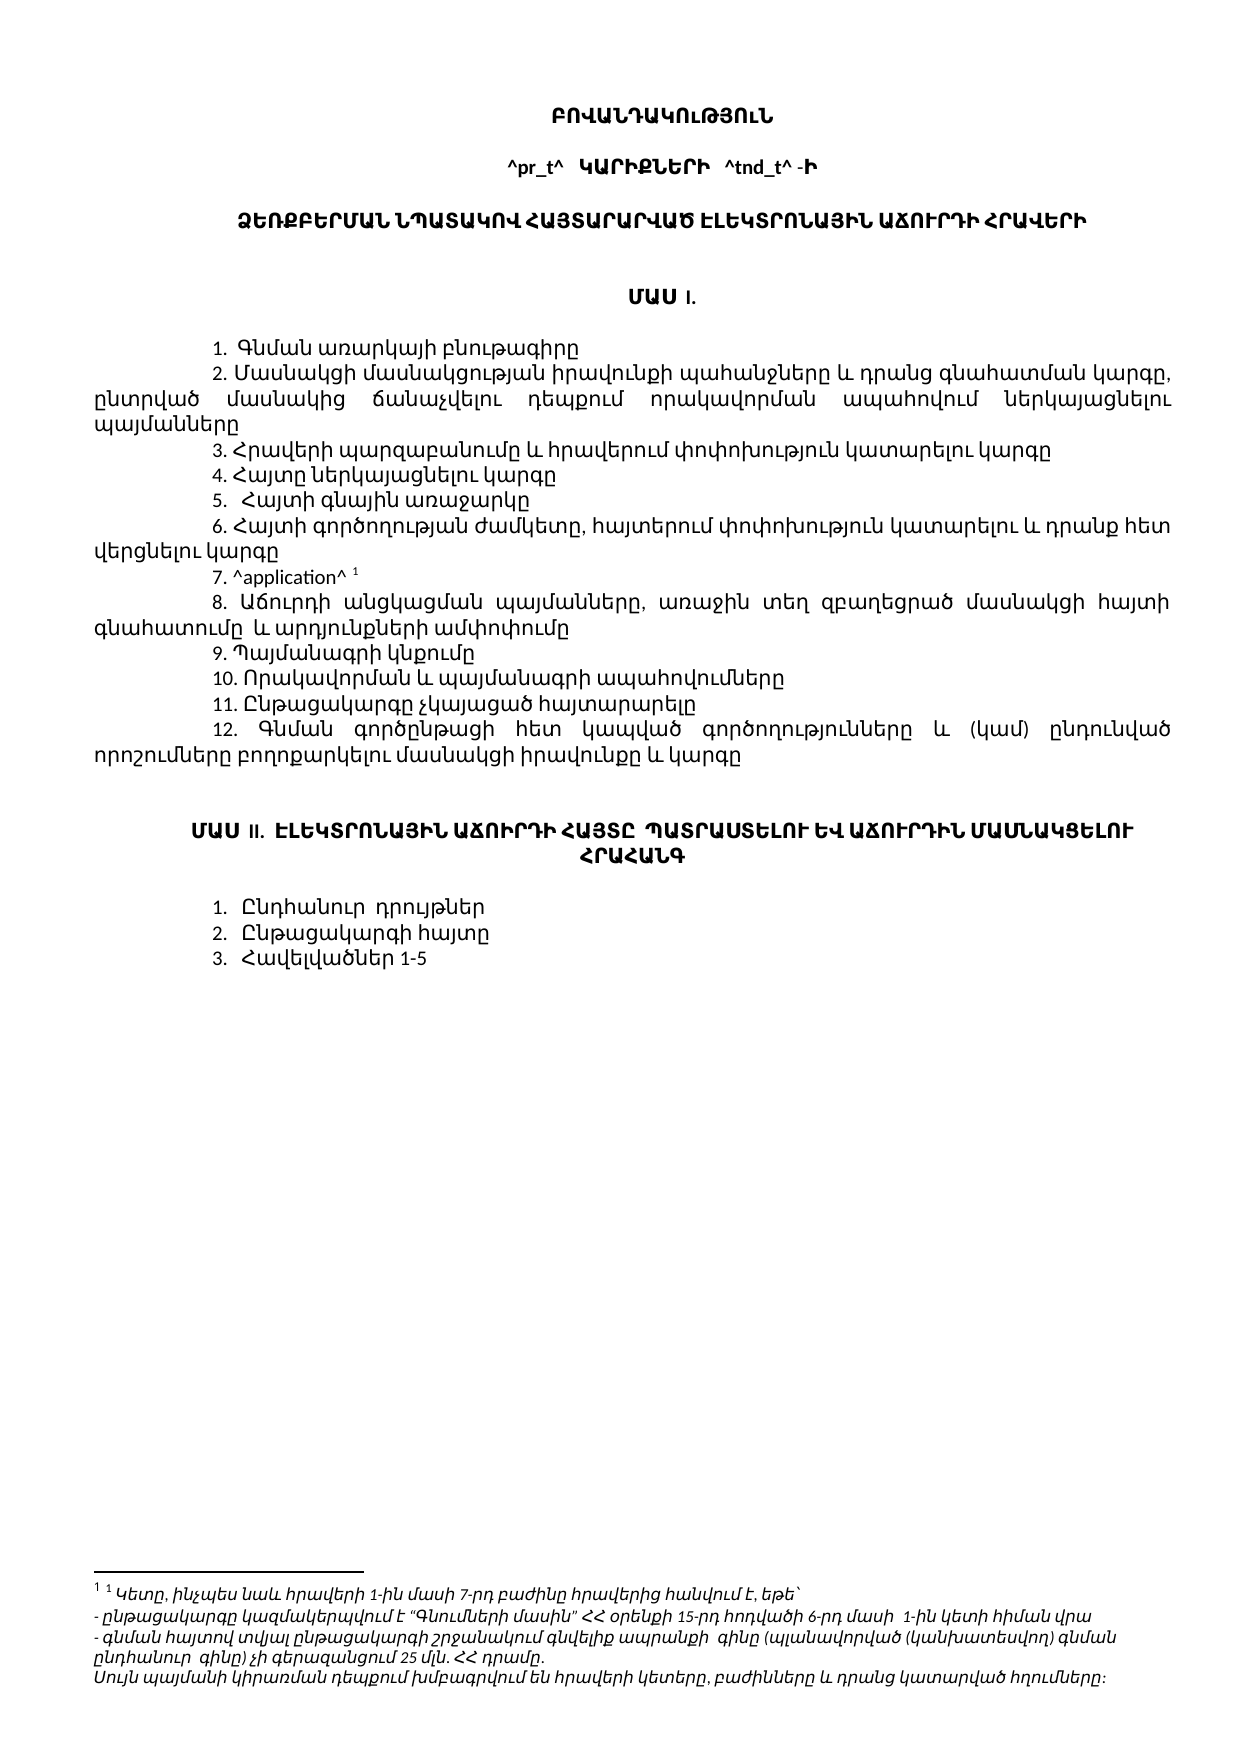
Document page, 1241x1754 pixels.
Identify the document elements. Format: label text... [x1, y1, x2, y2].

text 3. Հրավերի պարզաբանումը և հրավերում փոփոխություն կատարելու կարգը [94, 437, 1171, 462]
text ^pr_t^ ԿԱՐԻՔՆԵՐԻ ^tnd_t^ -Ի [94, 154, 1171, 179]
text 3. Հավելվածներ 1-5 [94, 945, 1171, 971]
text 9. Պայմանագրի կնքումը [94, 640, 1171, 666]
text 6. Հայտի գործողության ժամկետը, հայտերում փոփոխություն կատարելու և դրանք հետ վերցնելու կարգը [94, 513, 1171, 564]
text ԲՈՎԱՆԴԱԿՈւԹՅՈւՆ [94, 103, 1171, 128]
text 2. Ընթացակարգի հայտը [94, 920, 1171, 945]
text 5. Հայտի գնային առաջարկը [94, 488, 1171, 513]
text 4. Հայտը ներկայացնելու կարգը [94, 462, 1171, 488]
text 11. Ընթացակարգը չկայացած հայտարարելը [94, 691, 1171, 716]
text 1. Գնման առարկայի բնութագիրը [94, 335, 1171, 361]
text 2. Մասնակցի մասնակցության իրավունքի պահանջները և դրանց գնահատման կարգը, ընտրված մասնակից ճանաչվելու դեպքում որակավորման ապահովում ներկայացնելու պայմանները [94, 361, 1171, 437]
text ՁԵՌՔԲԵՐՄԱՆ ՆՊԱՏԱԿՈՎ ՀԱՅՏԱՐԱՐՎԱԾ ԷԼԵԿՏՐՈՆԱՅԻՆ ԱՃՈՒՐԴԻ ՀՐԱՎԵՐԻ [94, 208, 1171, 233]
text 1. Ընդհանուր դրույթներ [94, 894, 1171, 920]
text ՄԱՍ I. [94, 284, 1171, 310]
text ՄԱՍ II. ԷԼԵԿՏՐՈՆԱՅԻՆ ԱՃՈԻՐԴԻ ՀԱՅՏԸ ՊԱՏՐԱՍՏԵԼՈՒ ԵՎ ԱՃՈՒՐԴԻՆ ՄԱՍՆԱԿՑԵԼՈՒ ՀՐԱՀԱՆԳ [94, 818, 1171, 869]
text 8. Աճուրդի անցկացման պայմանները, առաջին տեղ զբաղեցրած մասնակցի հայտի գնահատումը և արդյունքների ամփոփումը [94, 589, 1171, 640]
text 7. ^application^ 1 [94, 564, 1171, 589]
text 10. Որակավորման և պայմանագրի ապահովումները [94, 666, 1171, 691]
text 12. Գնման գործընթացի հետ կապված գործողությունները և (կամ) ընդունված որոշումները բողոքարկելու մասնակցի իրավունքը և կարգը [94, 716, 1171, 767]
